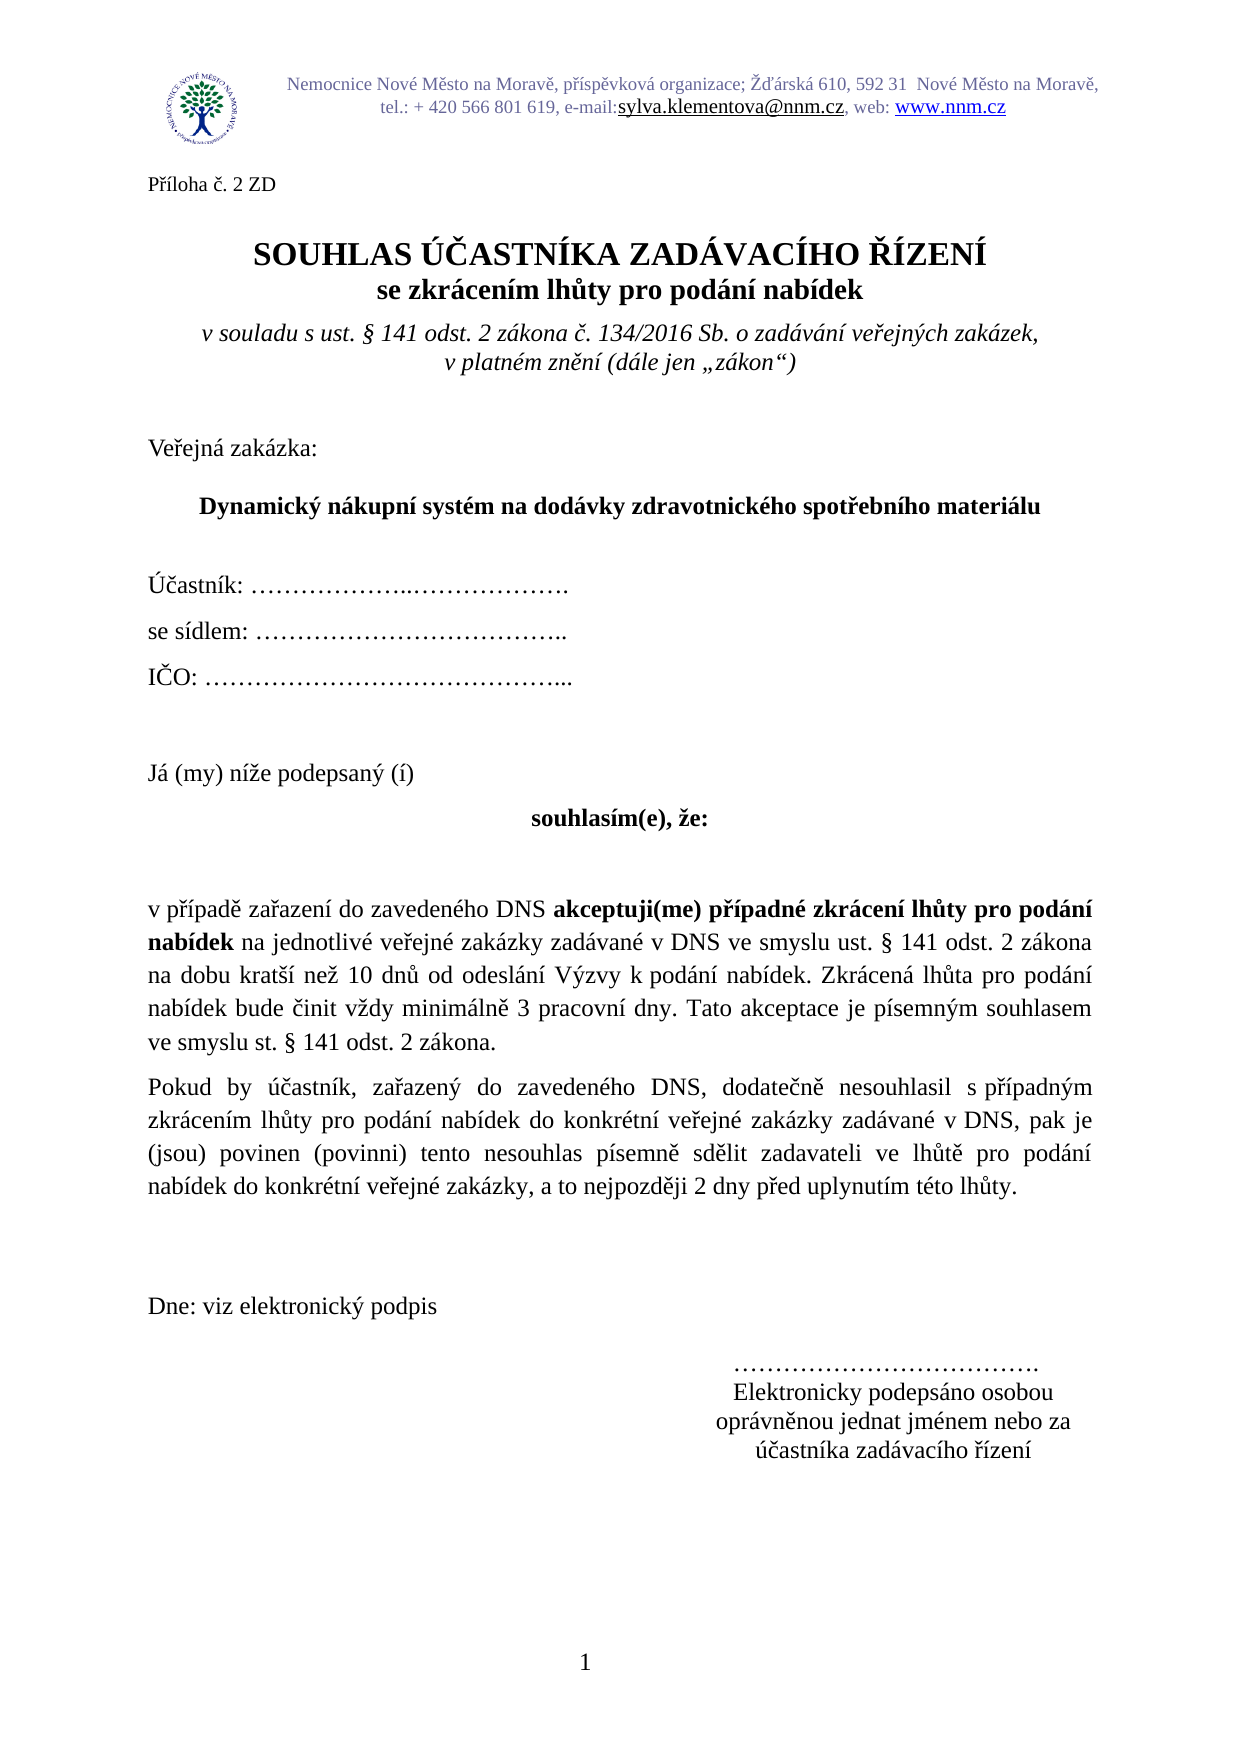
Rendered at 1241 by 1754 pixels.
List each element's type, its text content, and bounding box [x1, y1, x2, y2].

text Dynamický nákupní systém na dodávky zdravotnického spotřebního materiálu [148, 491, 1093, 520]
text SOUHLAS ÚČASTNÍKA ZADÁVACÍHO ŘÍZENÍ [148, 234, 1093, 272]
text Elektronicky podepsáno osobou oprávněnou jednat jménem nebo za účastníka zadávacího řízení [694, 1377, 1093, 1463]
text Já (my) níže podepsaný (í) [148, 758, 1093, 787]
text souhlasím(e), že: [148, 803, 1093, 832]
text v souladu s ust. § 141 odst. 2 zákona č. 134/2016 Sb. o zadávání veřejných zakázek, [148, 318, 1093, 347]
text Dne: viz elektronický podpis [148, 1291, 1093, 1320]
text v platném znění (dále jen „zákon“) [148, 347, 1093, 376]
text v případě zařazení do zavedeného DNS akceptuji(me) případné zkrácení lhůty pro podání nabídek na jednotlivé veřejné zakázky zadávané v DNS ve smyslu ust. § 141 odst. 2 zákona na dobu kratší než 10 dnů od odeslání Výzvy k podání nabídek. Zkrácená lhůta pro podání nabídek bude činit vždy minimálně 3 pracovní dny. Tato akceptace je písemným souhlasem ve smyslu st. § 141 odst. 2 zákona. [148, 894, 1093, 1055]
text IČO: ……………………………………... [148, 662, 1093, 690]
subtitle Příloha č. 2 ZD [148, 172, 1093, 196]
text Účastník: ………………..………………. [148, 571, 1093, 599]
text Veřejná zakázka: [148, 433, 1093, 462]
text se sídlem: ……………………………….. [148, 616, 1093, 645]
text se zkrácením lhůty pro podání nabídek [148, 272, 1093, 306]
text Pokud by účastník, zařazený do zavedeného DNS, dodatečně nesouhlasil s případným zkrácením lhůty pro podání nabídek do konkrétní veřejné zakázky zadávané v DNS, pak je (jsou) povinen (povinni) tento nesouhlas písemně sdělit zadavateli ve lhůtě pro podání nabídek do konkrétní veřejné zakázky, a to nejpozději 2 dny před uplynutím této lhůty. [148, 1072, 1093, 1200]
text ………………………………. [664, 1348, 1093, 1377]
